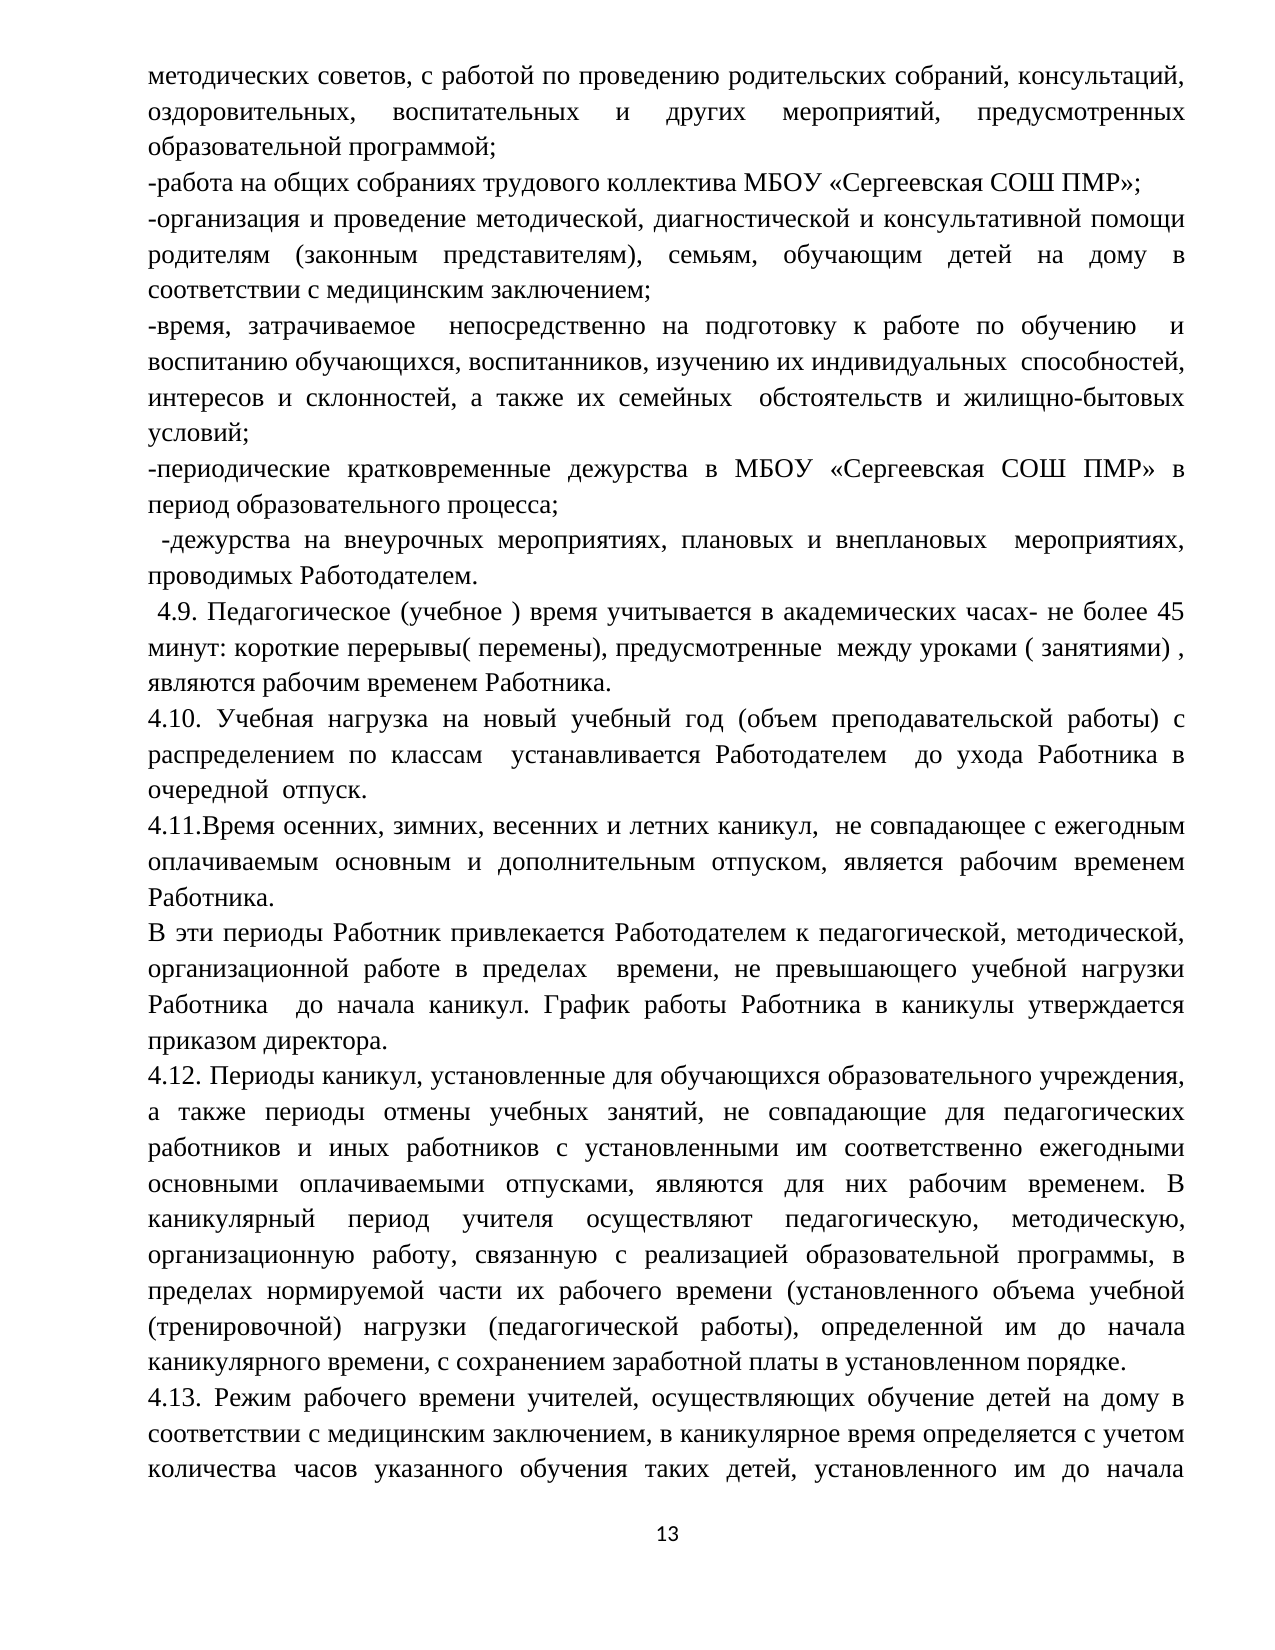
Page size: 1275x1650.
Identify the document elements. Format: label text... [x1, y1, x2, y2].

text В эти периоды Работник привлекается Работодателем к педагогической, методической, организационной работе в пределах времени, не превышающего учебной нагрузки Работника до начала каникул. График работы Работника в каникулы утверждается приказом директора. [148, 917, 1186, 1055]
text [148, 1381, 1186, 1484]
text -организация и проведение методической, диагностической и консультативной помощи родителям (законным представителям), семьям, обучающим детей на дому в соответствии с медицинским заключением; [148, 202, 1186, 304]
text 4.10. Учебная нагрузка на новый учебный год (объем преподавательской работы) с распределением по классам устанавливается Работодателем до ухода Работника в очередной отпуск. [148, 702, 1186, 805]
text 4.12. Периоды каникул, установленные для обучающихся образовательного учреждения, а также периоды отмены учебных занятий, не совпадающие для педагогических работников и иных работников с установленными им соответственно ежегодными основными оплачиваемыми отпусками, являются для них рабочим временем. В каникулярный период учителя осуществляют педагогическую, методическую, организационную работу, связанную с реализацией образовательной программы, в пределах нормируемой части их рабочего времени (установленного объема учебной (тренировочной) нагрузки (педагогической работы), определенной им до начала каникулярного времени, с сохранением заработной платы в установленном порядке. [148, 1059, 1186, 1376]
text 4.11.Время осенних, зимних, весенних и летних каникул, не совпадающее с ежегодным оплачиваемым основным и дополнительным отпуском, является рабочим временем Работника. [148, 809, 1186, 912]
text -время, затрачиваемое непосредственно на подготовку к работе по обучению и воспитанию обучающихся, воспитанников, изучению их индивидуальных способностей, интересов и склонностей, а также их семейных обстоятельств и жилищно-бытовых условий; [148, 309, 1186, 447]
text -периодические кратковременные дежурства в МБОУ «Сергеевская СОШ ПМР» в период образовательного процесса; [148, 452, 1186, 519]
text -работа на общих собраниях трудового коллектива МБОУ «Сергеевская СОШ ПМР»; [148, 166, 1186, 197]
text -дежурства на внеурочных мероприятиях, плановых и внеплановых мероприятиях, проводимых Работодателем. [148, 523, 1186, 590]
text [148, 59, 1186, 162]
text 4.9. Педагогическое (учебное ) время учитывается в академических часах- не более 45 минут: короткие перерывы( перемены), предусмотренные между уроками ( занятиями) , являются рабочим временем Работника. [148, 595, 1186, 698]
